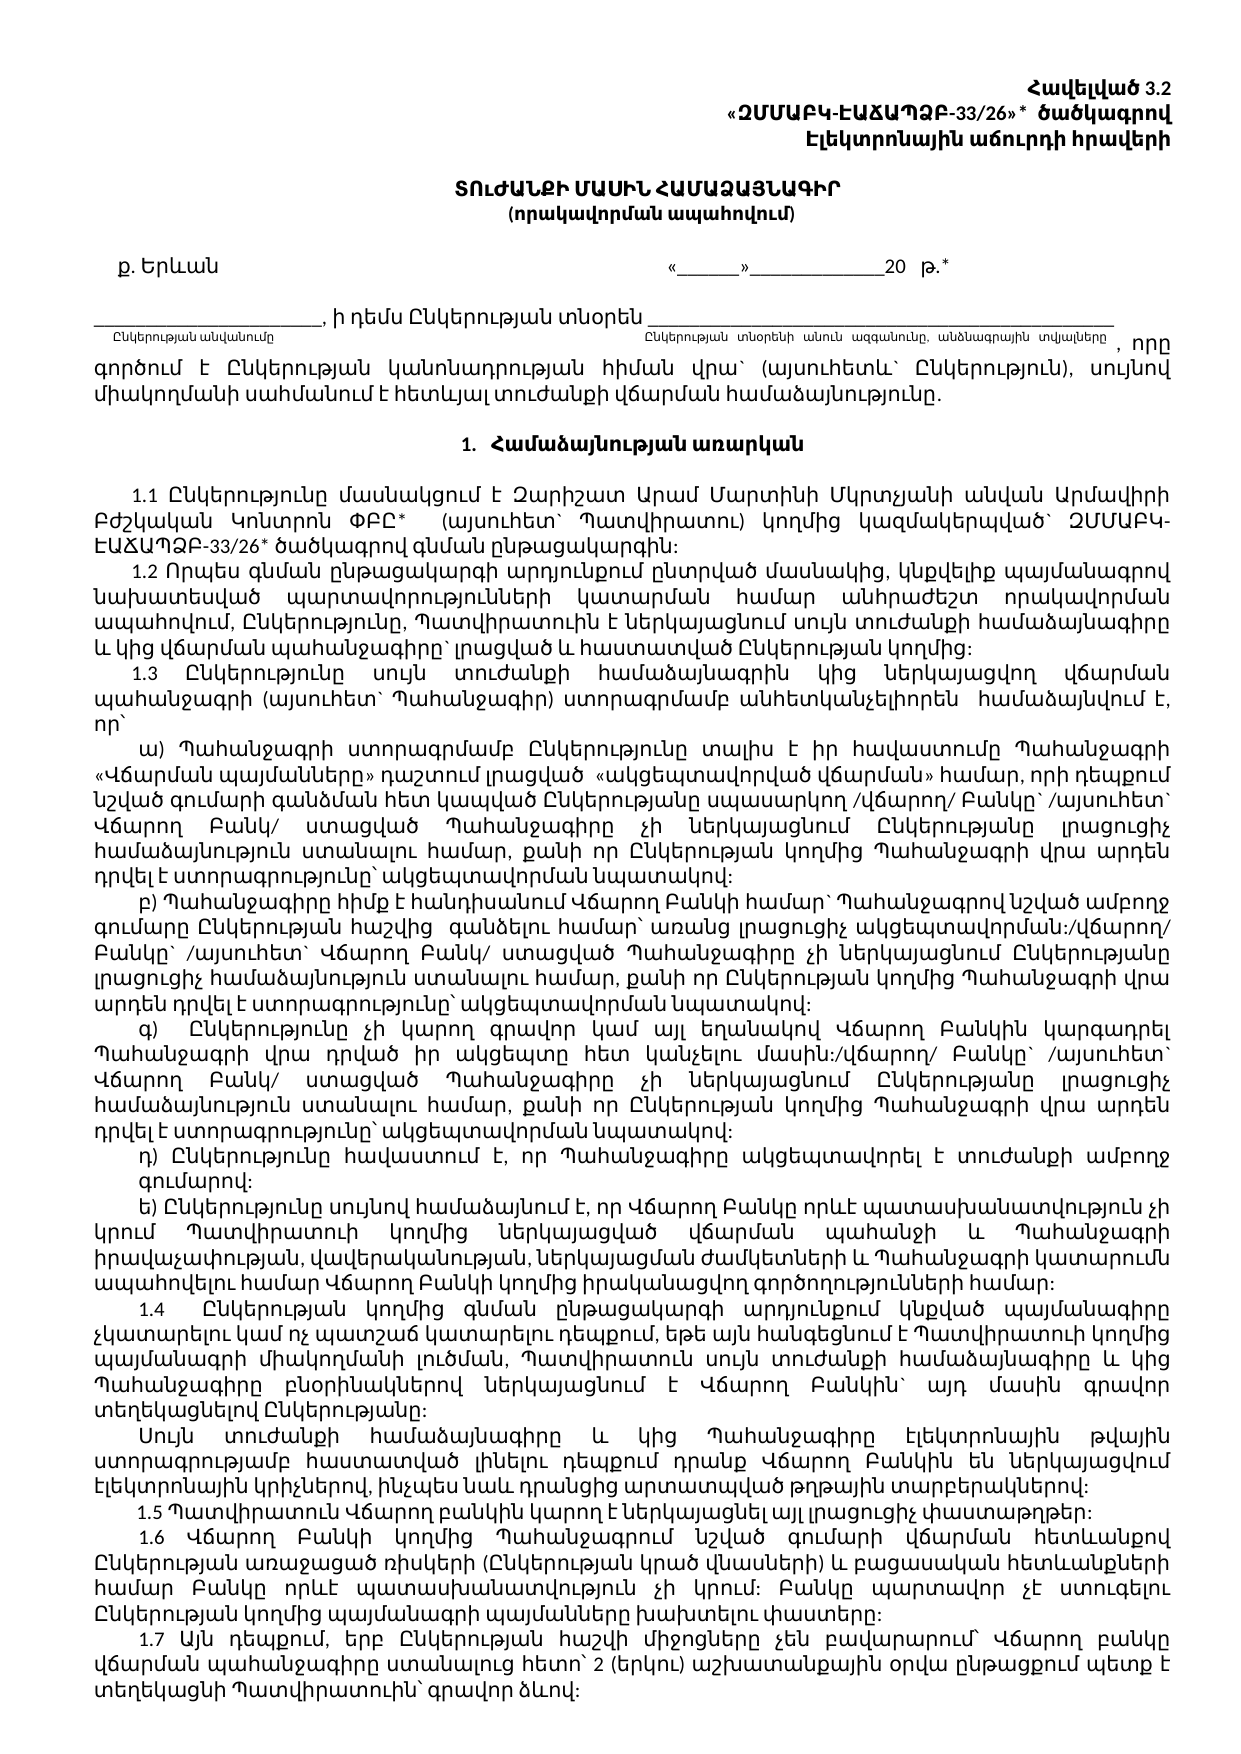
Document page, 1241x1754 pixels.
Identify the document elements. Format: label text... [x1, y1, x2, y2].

text գ) Ընկերությունը չի կարող գրավոր կամ այլ եղանակով Վճարող Բանկին կարգադրել Պահանջագրի վրա դրված իր ակցեպտը հետ կանչելու մասին:/վճարող/ Բանկը` /այսուհետ` Վճարող Բանկ/ ստացված Պահանջագիրը չի ներկայացնում Ընկերությանը լրացուցիչ համաձայնություն ստանալու համար, քանի որ Ընկերության կողմից Պահանջագրի վրա արդեն դրվել է ստորագրությունը՝ ակցեպտավորման նպատակով: [94, 1016, 1171, 1143]
text 1.5 Պատվիրատուն Վճարող բանկին կարող է ներկայացնել այլ լրացուցիչ փաստաթղթեր: [94, 1499, 1171, 1524]
text ե) Ընկերությունը սույնով համաձայնում է, որ Վճարող Բանկը որևէ պատասխանատվություն չի կրում Պատվիրատուի կողմից ներկայացված վճարման պահանջի և Պահանջագրի իրավաչափության, վավերականության, ներկայացման ժամկետների և Պահանջագրի կատարումն ապահովելու համար Վճարող Բանկի կողմից իրականացվող գործողությունների համար: [94, 1194, 1171, 1296]
text 1.1 Ընկերությունը մասնակցում է Զարիշատ Արամ Մարտինի Մկրտչյանի անվան Արմավիրի Բժշկական Կոնտրոն ՓԲԸ* (այսուհետ` Պատվիրատու) կողմից կազմակերպված` ԶՄՄԱԲԿ-ԷԱՃԱՊՁԲ-33/26* ծածկագրով գնման ընթացակարգին: [94, 482, 1171, 559]
text (որակավորման ապահովում) [94, 202, 1171, 225]
text Սույն տուժանքի համաձայնագիրը և կից Պահանջագիրը էլեկտրոնային թվային ստորագրությամբ հաստատված լինելու դեպքում դրանք Վճարող Բանկին են ներկայացվում էլեկտրոնային կրիչներով, ինչպես նաև դրանցից արտատպված թղթային տարբերակներով: [94, 1423, 1171, 1499]
text «ԶՄՄԱԲԿ-ԷԱՃԱՊՁԲ-33/26»* ծածկագրով [94, 100, 1171, 126]
text ______________________, ի դեմս Ընկերության տնօրեն _____________________________________________ [94, 304, 1171, 330]
text ք. Երևան «______»_____________20 թ.* [94, 254, 1171, 279]
text 1. Համաձայնության առարկան [94, 432, 1171, 457]
text Էլեկտրոնային աճուրդի հրավերի [94, 126, 1171, 151]
text 1.2 Որպես գնման ընթացակարգի արդյունքում ընտրված մասնակից, կնքվելիք պայմանագրով նախատեսված պարտավորությունների կատարման համար անհրաժեշտ որակավորման ապահովում, Ընկերությունը, Պատվիրատուին է ներկայացնում սույն տուժանքի համաձայնագիրը և կից վճարման պահանջագիրը` լրացված և հաստատված Ընկերության կողմից: [94, 559, 1171, 660]
text ա) Պահանջագրի ստորագրմամբ Ընկերությունը տալիս է իր հավաստումը Պահանջագրի «Վճարման պայմանները» դաշտում լրացված «ակցեպտավորված վճարման» համար, որի դեպքում նշված գումարի գանձման հետ կապված Ընկերությանը սպասարկող /վճարող/ Բանկը` /այսուհետ` Վճարող Բանկ/ ստացված Պահանջագիրը չի ներկայացնում Ընկերությանը լրացուցիչ համաձայնություն ստանալու համար, քանի որ Ընկերության կողմից Պահանջագրի վրա արդեն դրվել է ստորագրությունը՝ ակցեպտավորման նպատակով: [94, 737, 1171, 889]
text դ) Ընկերությունը հավաստում է, որ Պահանջագիրը ակցեպտավորել է տուժանքի ամբողջ գումարով: [138, 1143, 1171, 1194]
text 1.3 Ընկերությունը սույն տուժանքի համաձայնագրին կից ներկայացվող վճարման պահանջագրի (այսուհետ` Պահանջագիր) ստորագրմամբ անհետկանչելիորեն համաձայնվում է, որ՝ [94, 660, 1171, 737]
text Հավելված 3.2 [94, 75, 1171, 100]
text 1.7 Այն դեպքում, երբ Ընկերության հաշվի միջոցները չեն բավարարում՝ Վճարող բանկը վճարման պահանջագիրը ստանալուց հետո՝ 2 (երկու) աշխատանքային օրվա ընթացքում պետք է տեղեկացնի Պատվիրատուին՝ գրավոր ձևով: [94, 1626, 1171, 1702]
text 1.4 Ընկերության կողմից գնման ընթացակարգի արդյունքում կնքված պայմանագիրը չկատարելու կամ ոչ պատշաճ կատարելու դեպքում, եթե այն հանգեցնում է Պատվիրատուի կողմից պայմանագրի միակողմանի լուծման, Պատվիրատուն սույն տուժանքի համաձայնագիրը և կից Պահանջագիրը բնօրինակներով ներկայացնում է Վճարող Բանկին` այդ մասին գրավոր տեղեկացնելով Ընկերությանը: [94, 1296, 1171, 1423]
text ՏՈւԺԱՆՔԻ ՄԱՍԻՆ ՀԱՄԱՁԱՅՆԱԳԻՐ [94, 177, 1171, 202]
text բ) Պահանջագիրը հիմք է հանդիսանում Վճարող Բանկի համար` Պահանջագրով նշված ամբողջ գումարը Ընկերության հաշվից գանձելու համար՝ առանց լրացուցիչ ակցեպտավորման:/վճարող/ Բանկը` /այսուհետ` Վճարող Բանկ/ ստացված Պահանջագիրը չի ներկայացնում Ընկերությանը լրացուցիչ համաձայնություն ստանալու համար, քանի որ Ընկերության կողմից Պահանջագրի վրա արդեն դրվել է ստորագրությունը՝ ակցեպտավորման նպատակով: [94, 889, 1171, 1016]
text Ընկերության անվանումը Ընկերության տնօրենի անուն ազգանունը, անձնագրային տվյալները , որը գործում է Ընկերության կանոնադրության հիման վրա` (այսուհետև` Ընկերություն), սույնով միակողմանի սահմանում է հետևյալ տուժանքի վճարման համաձայնությունը. [94, 330, 1171, 406]
text 1.6 Վճարող Բանկի կողմից Պահանջագրում նշված գումարի վճարման հետևանքով Ընկերության առաջացած ռիսկերի (Ընկերության կրած վնասների) և բացասական հետևանքների համար Բանկը որևէ պատասխանատվություն չի կրում: Բանկը պարտավոր չէ ստուգելու Ընկերության կողմից պայմանագրի պայմանները խախտելու փաստերը: [94, 1524, 1171, 1626]
